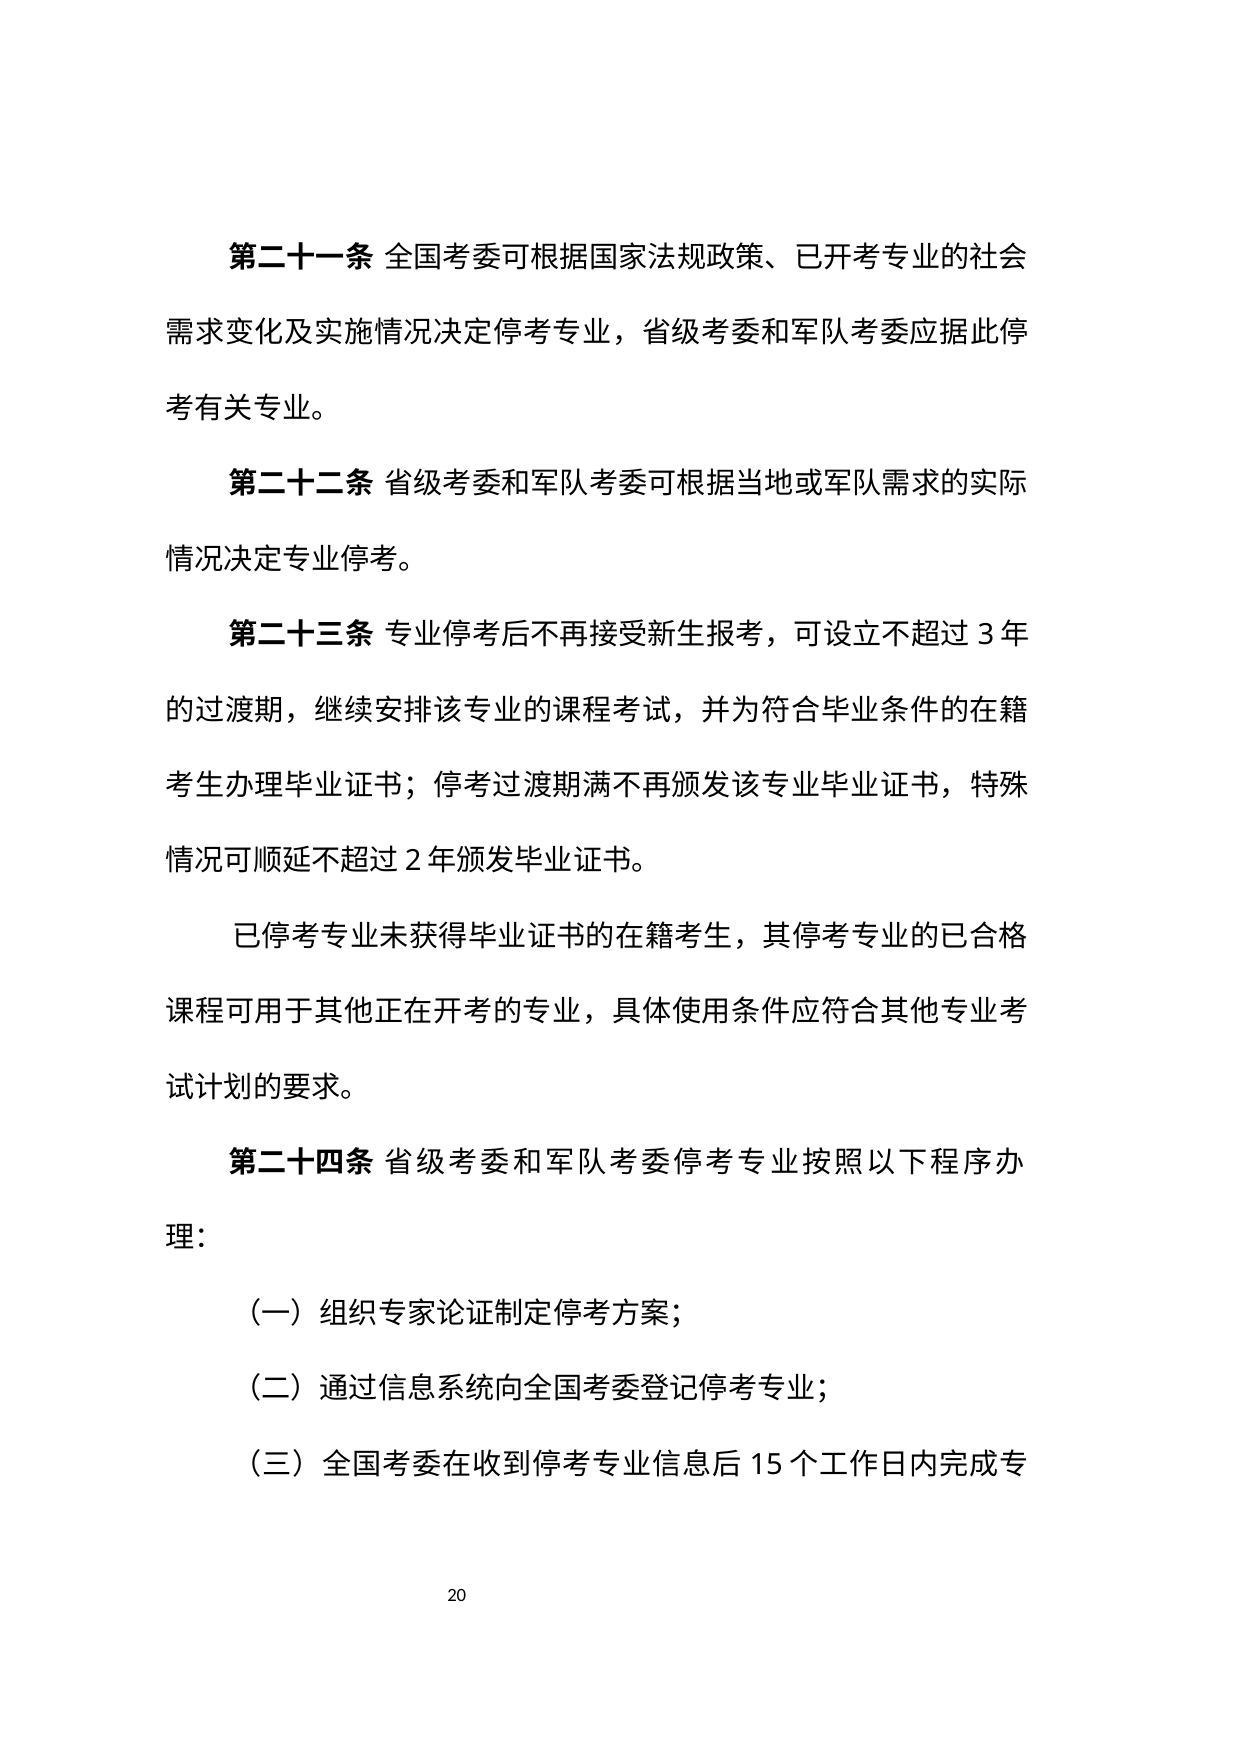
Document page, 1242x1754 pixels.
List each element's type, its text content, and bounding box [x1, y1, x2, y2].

list 省级考委和军队考委停考专业按照以下程序办理： [165, 1122, 1025, 1273]
list 省级考委和军队考委可根据当地或军队需求的实际情况决定专业停考。 [165, 443, 1029, 594]
list （一）组织专家论证制定停考方案； [165, 1273, 1029, 1348]
list （二）通过信息系统向全国考委登记停考专业； [165, 1348, 1029, 1424]
list 已停考专业未获得毕业证书的在籍考生，其停考专业的已合格课程可用于其他正在开考的专业，具体使用条件应符合其他专业考试计划的要求。 [165, 896, 1029, 1122]
list 专业停考后不再接受新生报考，可设立不超过3年的过渡期，继续安排该专业的课程考试，并为符合毕业条件的在籍考生办理毕业证书；停考过渡期满不再颁发该专业毕业证书，特殊情况可顺延不超过2年颁发毕业证书。 [165, 594, 1029, 896]
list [165, 1424, 1029, 1499]
list 全国考委可根据国家法规政策、已开考专业的社会需求变化及实施情况决定停考专业，省级考委和军队考委应据此停考有关专业。 [165, 217, 1029, 443]
